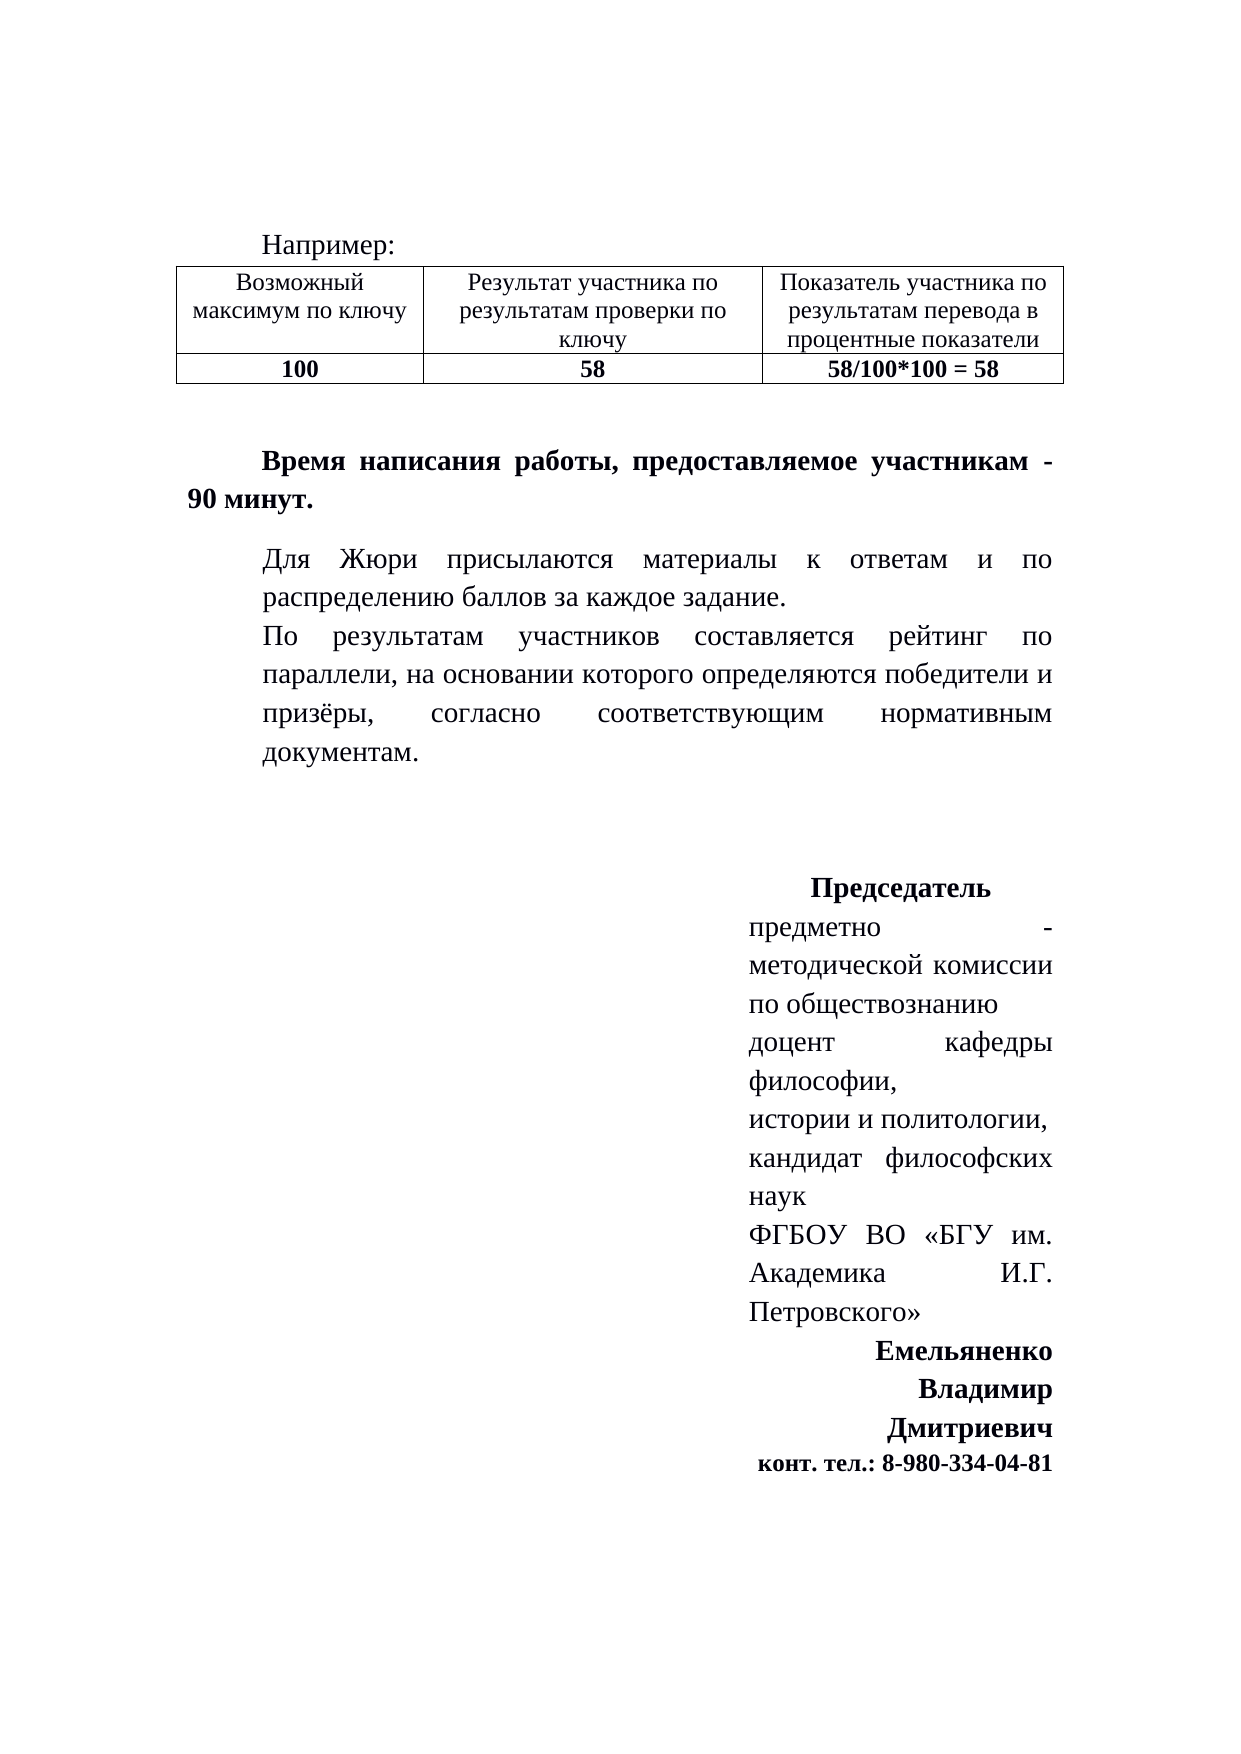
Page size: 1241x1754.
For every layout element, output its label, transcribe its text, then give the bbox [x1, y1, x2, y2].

text Время написания работы, предоставляемое участникам - 90 минут. [187, 443, 1053, 515]
text Например: [187, 227, 1053, 261]
table_cell 58 [424, 354, 762, 383]
table_cell 58/100*100 = 58 [763, 354, 1063, 383]
table_cell 100 [177, 354, 423, 383]
list Для Жюри присылаются материалы к ответам и по распределению баллов за каждое задание. [262, 541, 1053, 613]
table_header Возможный максимум по ключу [177, 267, 423, 353]
table_header Показатель участника по результатам перевода в процентные показатели [763, 267, 1063, 353]
table_header Председатель предметно - методической комиссии по обществознанию доцент кафедры философии, истории и политологии, кандидат философских наук ФГБОУ ВО «БГУ им. Академика И.Г. Петровского» Емельяненко Владимир Дмитриевич конт. тел.: 8-980-334-04-81 [663, 832, 1064, 1502]
table_header Результат участника по результатам проверки по ключу [424, 267, 762, 353]
list По результатам участников составляется рейтинг по параллели, на основании которого определяются победители и призёры, согласно соответствующим нормативным документам. [262, 618, 1053, 767]
